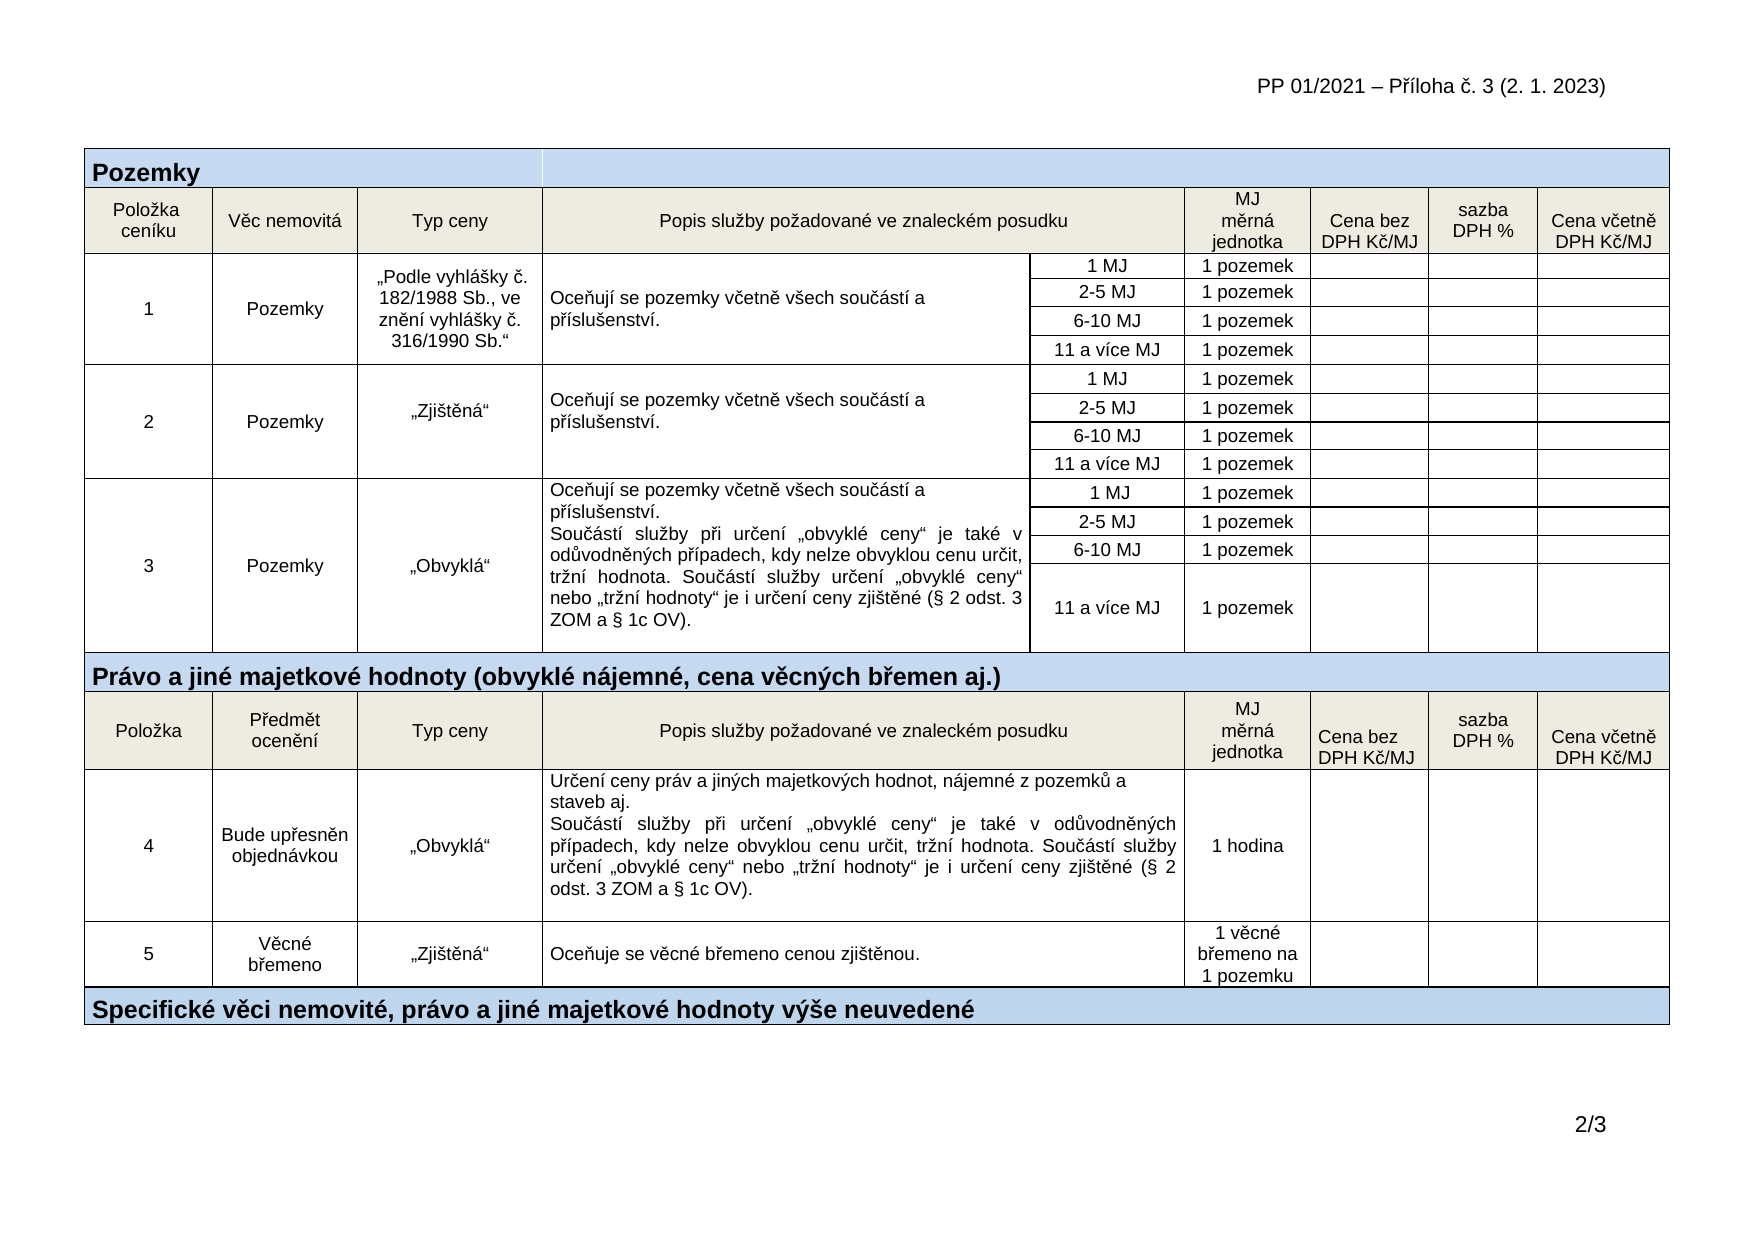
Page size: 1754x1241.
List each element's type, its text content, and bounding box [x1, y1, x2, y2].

table_cell [1538, 254, 1669, 277]
table_cell [1429, 508, 1537, 535]
table_cell [1184, 149, 1311, 187]
table_cell [1429, 564, 1537, 652]
table_cell 1 pozemek [1185, 394, 1310, 421]
table_cell [1311, 564, 1428, 652]
table_cell 1 pozemek [1185, 279, 1310, 306]
table_cell 1 pozemek [1185, 508, 1310, 535]
table_cell [1538, 508, 1669, 535]
table_cell MJ měrná jednotka [1185, 692, 1310, 769]
table_cell [1538, 770, 1669, 921]
table_cell [1311, 336, 1428, 363]
table_cell [1311, 770, 1428, 921]
table_cell 1 MJ [1031, 479, 1184, 506]
table_cell [1311, 307, 1428, 334]
table_cell [1311, 536, 1428, 563]
table_cell [1538, 450, 1669, 478]
table_cell [1429, 149, 1538, 187]
table_cell Cena včetně DPH Kč/MJ [1538, 188, 1669, 252]
table_cell [1429, 254, 1537, 277]
table_cell [1311, 254, 1428, 277]
table_cell Předmět ocenění [213, 692, 357, 769]
table_cell Věc nemovitá [213, 188, 357, 252]
table_cell Popis služby požadované ve znaleckém posudku [543, 188, 1184, 252]
table_cell [1429, 479, 1537, 506]
table_cell [1311, 423, 1428, 449]
table_cell 2-5 MJ [1031, 394, 1184, 421]
table_cell Položka [85, 692, 212, 769]
table_cell [543, 149, 1052, 187]
table_cell 1 hodina [1185, 770, 1310, 921]
table_cell sazba DPH % [1429, 692, 1537, 769]
table_cell 1 MJ [1031, 365, 1184, 393]
table_cell [1538, 307, 1669, 334]
table_cell Pozemky [213, 254, 357, 363]
table_cell Oceňují se pozemky včetně všech součástí a příslušenství. Součástí služby při určení „obvyklé ceny“ je také v odůvodněných případech, kdy nelze obvyklou cenu určit, tržní hodnota. Součástí služby určení „obvyklé ceny“ nebo „tržní hodnoty“ je i určení ceny zjištěné (§ 2 odst. 3 ZOM a § 1c OV). [543, 479, 1029, 652]
table_cell „Podle vyhlášky č. 182/1988 Sb., ve znění vyhlášky č. 316/1990 Sb.“ [358, 254, 542, 363]
table_cell 1 pozemek [1185, 365, 1310, 393]
table_cell 1 pozemek [1185, 536, 1310, 563]
table_cell Cena včetně DPH Kč/MJ [1538, 692, 1669, 769]
table_cell Bude upřesněn objednávkou [213, 770, 357, 921]
table_cell 6-10 MJ [1031, 423, 1184, 449]
table_cell „Zjištěná“ [358, 365, 542, 478]
table_cell 6-10 MJ [1031, 536, 1184, 563]
table_cell [1538, 922, 1669, 986]
table_cell MJ měrná jednotka [1185, 188, 1310, 252]
table_cell 4 [85, 770, 212, 921]
table_cell 3 [85, 479, 212, 652]
table_cell [1311, 149, 1429, 187]
table_cell [1311, 450, 1428, 478]
table_cell Pozemky [213, 365, 357, 478]
table_cell 1 věcné břemeno na 1 pozemku [1185, 922, 1310, 986]
table_cell 2 [85, 365, 212, 478]
table_cell [1311, 365, 1428, 393]
table_cell [1538, 536, 1669, 563]
table_cell Typ ceny [358, 692, 542, 769]
table_cell 1 pozemek [1185, 307, 1310, 334]
table_cell [1429, 279, 1537, 306]
table_cell Popis služby požadované ve znaleckém posudku [543, 692, 1184, 769]
table_cell [1538, 279, 1669, 306]
table_cell [1538, 479, 1669, 506]
table_cell 2-5 MJ [1031, 508, 1184, 535]
table_cell 1 pozemek [1185, 336, 1310, 363]
table_cell 11 a více MJ [1031, 336, 1184, 363]
table_cell 2-5 MJ [1031, 279, 1184, 306]
table_cell [1311, 279, 1428, 306]
table_cell Položka ceníku [85, 188, 212, 252]
table_cell 1 pozemek [1185, 423, 1310, 449]
table_cell Věcné břemeno [213, 922, 357, 986]
table_cell [1538, 394, 1669, 421]
table_cell 1 pozemek [1185, 479, 1310, 506]
table_cell 1 MJ [1031, 254, 1184, 277]
table_cell [1538, 365, 1669, 393]
table_cell 5 [85, 922, 212, 986]
table_cell [1311, 479, 1428, 506]
table_cell [1538, 336, 1669, 363]
table_cell [1429, 770, 1537, 921]
table_cell [1311, 508, 1428, 535]
table_cell [1429, 394, 1537, 421]
table_cell Pozemky [85, 149, 357, 187]
table_cell [1429, 450, 1537, 478]
table_cell Pozemky [213, 479, 357, 652]
table_cell Oceňují se pozemky včetně všech součástí a příslušenství. [543, 365, 1029, 478]
table_cell Právo a jiné majetkové hodnoty (obvyklé nájemné, cena věcných břemen aj.) [85, 653, 1669, 691]
table_cell Oceňují se pozemky včetně všech součástí a příslušenství. [543, 254, 1029, 363]
table_cell 1 pozemek [1185, 254, 1310, 277]
table_cell Oceňuje se věcné břemeno cenou zjištěnou. [543, 922, 1184, 986]
table_cell „Obvyklá“ [358, 479, 542, 652]
table_cell 1 pozemek [1185, 450, 1310, 478]
table_cell [1429, 336, 1537, 363]
table_cell 11 a více MJ [1031, 564, 1184, 652]
table_cell Cena bez DPH Kč/MJ [1311, 692, 1428, 769]
table_cell Typ ceny [358, 188, 542, 252]
table_cell [357, 149, 542, 187]
table_cell 6-10 MJ [1031, 307, 1184, 334]
table_cell [1429, 365, 1537, 393]
table_cell [1538, 149, 1669, 187]
table_cell Cena bez DPH Kč/MJ [1311, 188, 1428, 252]
table_cell [1311, 922, 1428, 986]
table_cell 1 pozemek [1185, 564, 1310, 652]
table_cell Určení ceny práv a jiných majetkových hodnot, nájemné z pozemků a staveb aj. Součástí služby při určení „obvyklé ceny“ je také v odůvodněných případech, kdy nelze obvyklou cenu určit, tržní hodnota. Součástí služby určení „obvyklé ceny“ nebo „tržní hodnoty“ je i určení ceny zjištěné (§ 2 odst. 3 ZOM a § 1c OV). [543, 770, 1184, 921]
table_cell sazba DPH % [1429, 188, 1537, 252]
table_cell [1429, 922, 1537, 986]
table_cell [1429, 536, 1537, 563]
table_cell 1 [85, 254, 212, 363]
table_cell [1538, 564, 1669, 652]
table_cell [1311, 394, 1428, 421]
table_cell „Zjištěná“ [358, 922, 542, 986]
table_cell [1538, 423, 1669, 449]
table_cell 11 a více MJ [1031, 450, 1184, 478]
table_cell [1429, 307, 1537, 334]
table_cell [1052, 149, 1184, 187]
table_cell [1429, 423, 1537, 449]
table_cell Specifické věci nemovité, právo a jiné majetkové hodnoty výše neuvedené [85, 988, 1669, 1024]
table_cell „Obvyklá“ [358, 770, 542, 921]
